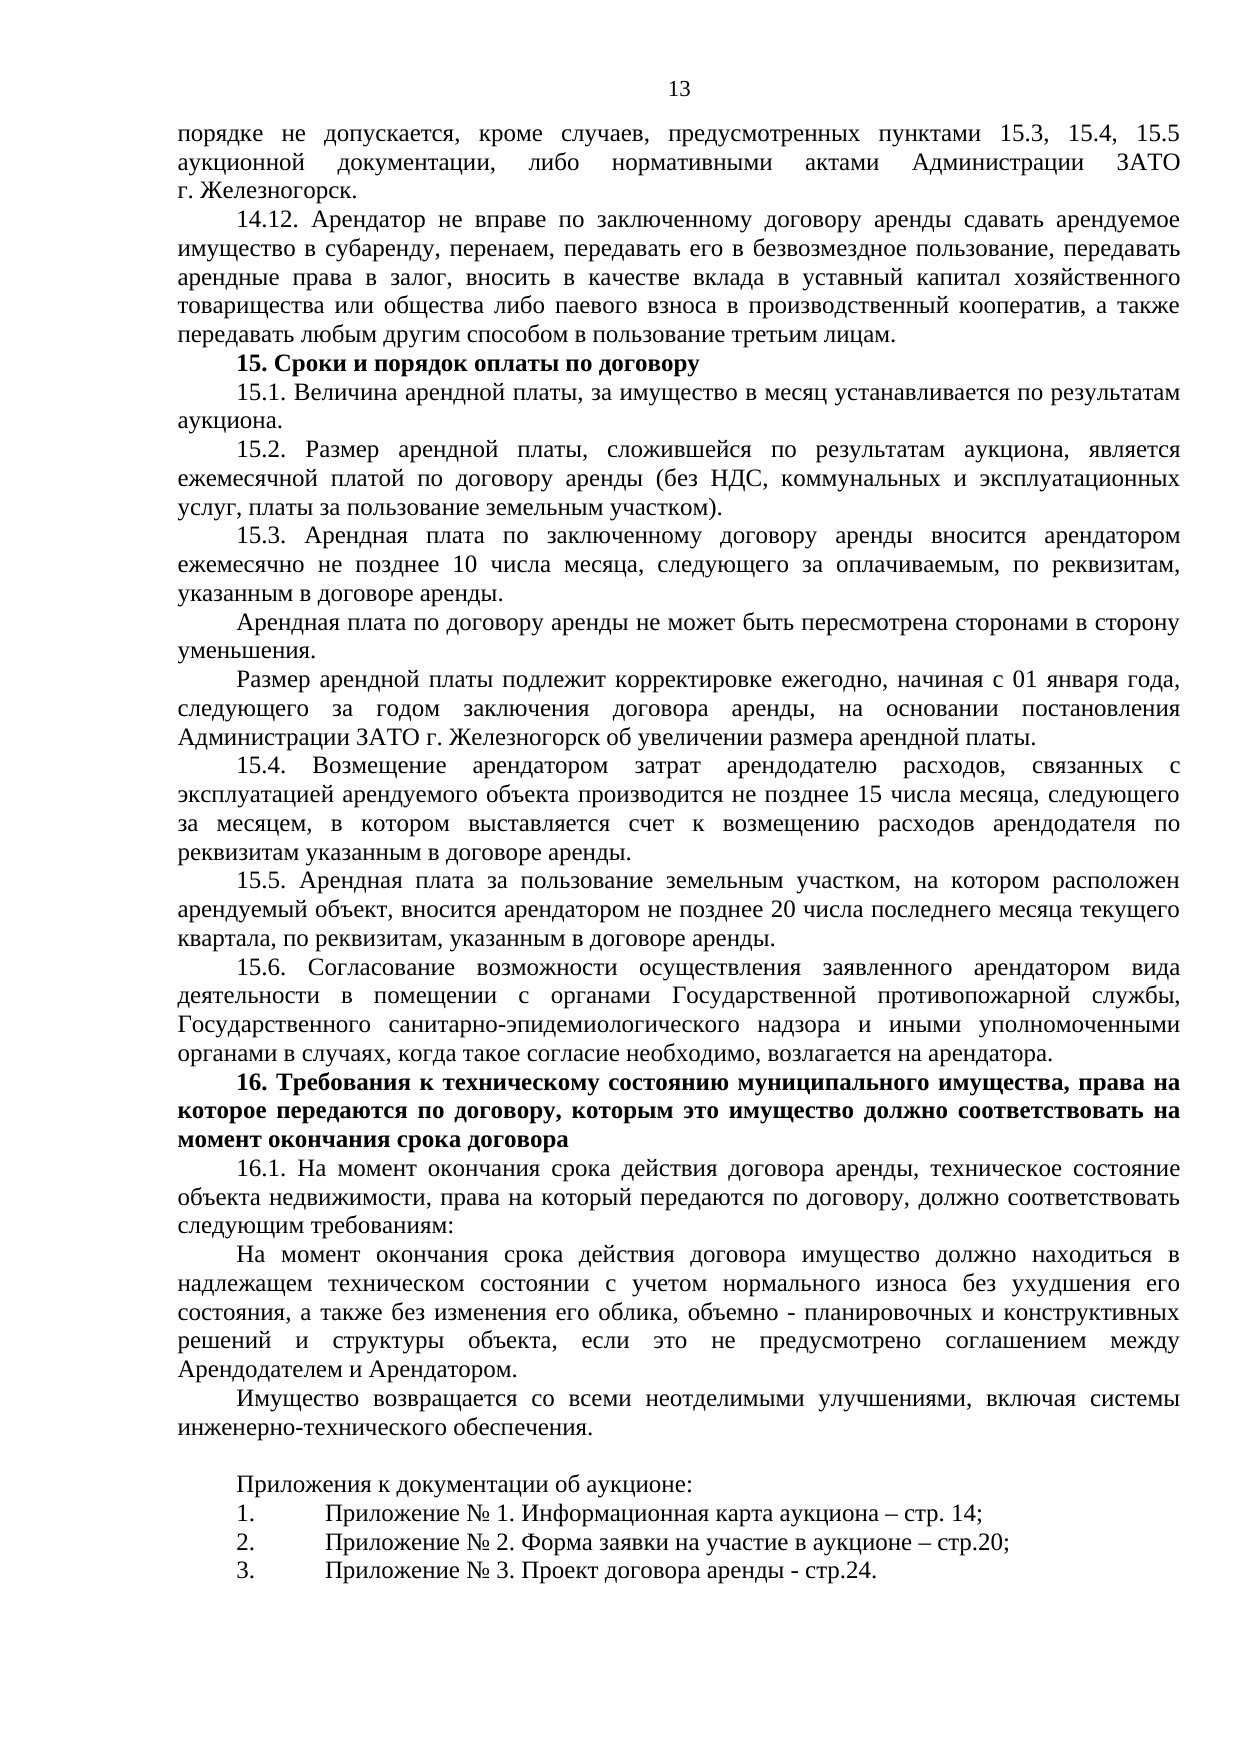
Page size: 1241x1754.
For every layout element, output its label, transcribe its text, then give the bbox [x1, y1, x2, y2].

list Приложение № 1. Информационная карта аукциона – стр. 14; [177, 1498, 1181, 1527]
text 15.3. Арендная плата по заключенному договору аренды вносится арендатором ежемесячно не позднее 10 числа месяца, следующего за оплачиваемым, по реквизитам, указанным в договоре аренды. [177, 521, 1181, 607]
text 16. Требования к техническому состоянию муниципального имущества, права на которое передаются по договору, которым это имущество должно соответствовать на момент окончания срока договора [177, 1067, 1181, 1153]
list Приложение № 3. Проект договора аренды - стр.24. [177, 1556, 1181, 1584]
text 15. Сроки и порядок оплаты по договору [177, 348, 1181, 377]
text 16.1. На момент окончания срока действия договора аренды, техническое состояние объекта недвижимости, права на который передаются по договору, должно соответствовать следующим требованиям: [177, 1153, 1181, 1239]
list Приложение № 2. Форма заявки на участие в аукционе – стр.20; [177, 1527, 1181, 1556]
text 15.1. Величина арендной платы, за имущество в месяц устанавливается по результатам аукциона. [177, 377, 1181, 434]
text 15.2. Размер арендной платы, сложившейся по результатам аукциона, является ежемесячной платой по договору аренды (без НДС, коммунальных и эксплуатационных услуг, платы за пользование земельным участком). [177, 434, 1181, 521]
text Приложения к документации об аукционе: [177, 1469, 1181, 1498]
text Арендная плата по договору аренды не может быть пересмотрена сторонами в сторону уменьшения. [177, 607, 1181, 664]
text На момент окончания срока действия договора имущество должно находиться в надлежащем техническом состоянии с учетом нормального износа без ухудшения его состояния, а также без изменения его облика, объемно - планировочных и конструктивных решений и структуры объекта, если это не предусмотрено соглашением между Арендодателем и Арендатором. [177, 1239, 1181, 1383]
text Имущество возвращается со всеми неотделимыми улучшениями, включая системы инженерно-технического обеспечения. [177, 1383, 1181, 1441]
text Размер арендной платы подлежит корректировке ежегодно, начиная с 01 января года, следующего за годом заключения договора аренды, на основании постановления Администрации ЗАТО г. Железногорск об увеличении размера арендной платы. [177, 664, 1181, 751]
text 15.5. Арендная плата за пользование земельным участком, на котором расположен арендуемый объект, вносится арендатором не позднее 20 числа последнего месяца текущего квартала, по реквизитам, указанным в договоре аренды. [177, 866, 1181, 952]
text 15.6. Согласование возможности осуществления заявленного арендатором вида деятельности в помещении с органами Государственной противопожарной службы, Государственного санитарно-эпидемиологического надзора и иными уполномоченными органами в случаях, когда такое согласие необходимо, возлагается на арендатора. [177, 952, 1181, 1067]
text 15.4. Возмещение арендатором затрат арендодателю расходов, связанных с эксплуатацией арендуемого объекта производится не позднее 15 числа месяца, следующего за месяцем, в котором выставляется счет к возмещению расходов арендодателя по реквизитам указанным в договоре аренды. [177, 751, 1181, 866]
text 14.12. Арендатор не вправе по заключенному договору аренды сдавать арендуемое имущество в субаренду, перенаем, передавать его в безвозмездное пользование, передавать арендные права в залог, вносить в качестве вклада в уставный капитал хозяйственного товарищества или общества либо паевого взноса в производственный кооператив, а также передавать любым другим способом в пользование третьим лицам. [177, 204, 1181, 348]
